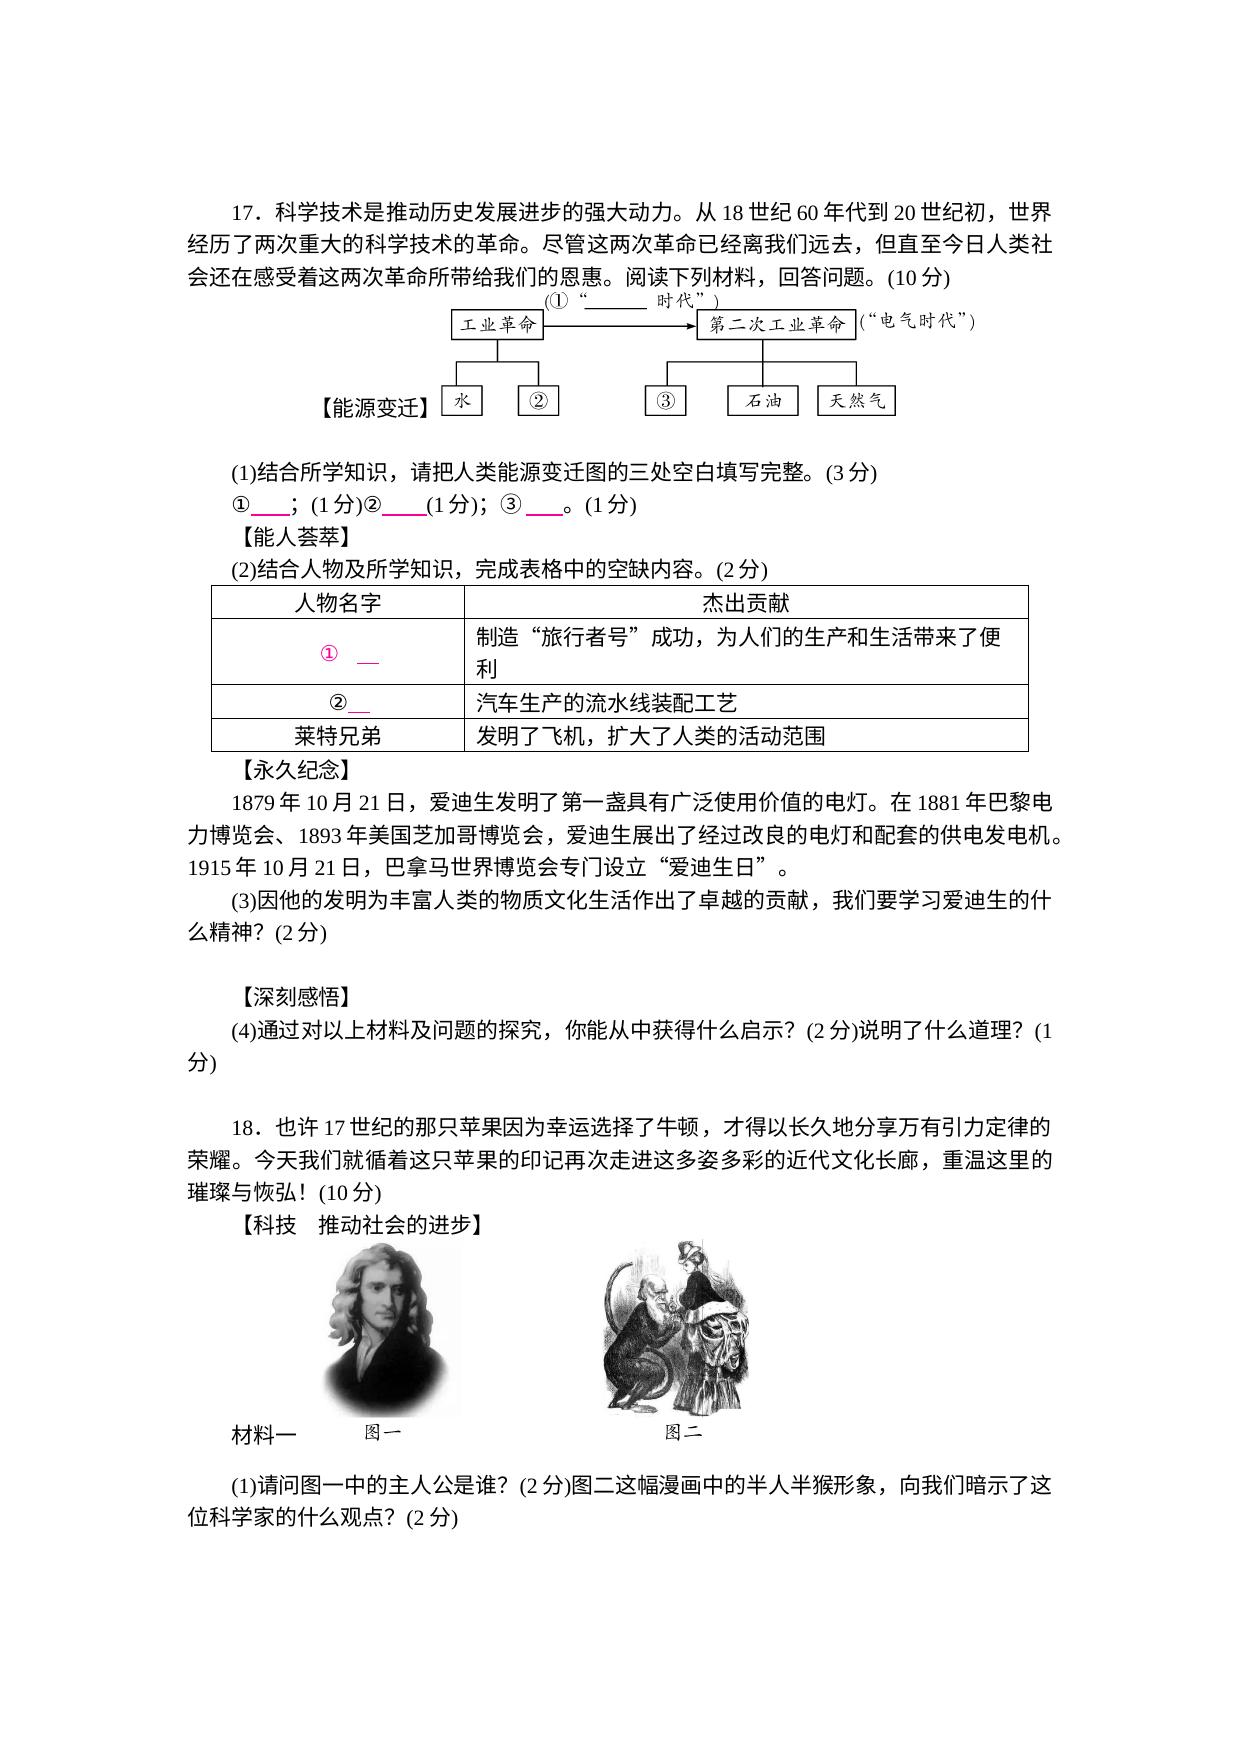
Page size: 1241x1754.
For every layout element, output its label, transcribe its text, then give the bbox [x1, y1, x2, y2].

text ① ；(1分)② (1分)；③ 。(1分) [187, 487, 1053, 519]
table_cell 汽车生产的流水线装配工艺 [465, 685, 1028, 718]
table_cell [212, 619, 464, 684]
table_cell 莱特兄弟 [212, 719, 464, 751]
text 17．科学技术是推动历史发展进步的强大动力。从18世纪60年代到20世纪初，世界经历了两次重大的科学技术的革命。尽管这两次革命已经离我们远去，但直至今日人类社会还在感受着这两次革命所带给我们的恩惠。阅读下列材料，回答问题。(10分) [187, 194, 1053, 292]
text 18．也许17世纪的那只苹果因为幸运选择了牛顿，才得以长久地分享万有引力定律的荣耀。今天我们就循着这只苹果的印记再次走进这多姿多彩的近代文化长廊，重温这里的璀璨与恢弘！(10分) [187, 1110, 1053, 1207]
table_cell ② [212, 685, 464, 718]
table_header 人物名字 [212, 586, 464, 618]
text 1879年10月21日，爱迪生发明了第一盏具有广泛使用价值的电灯。在1881年巴黎电力博览会、1893年美国芝加哥博览会，爱迪生展出了经过改良的电灯和配套的供电发电机。1915年10月21日，巴拿马世界博览会专门设立“爱迪生日”。 [187, 785, 1053, 882]
picture [318, 1239, 749, 1444]
table_header 杰出贡献 [465, 586, 1028, 618]
text 【能人荟萃】 [187, 519, 1053, 552]
text (3)因他的发明为丰富人类的物质文化生活作出了卓越的贡献，我们要学习爱迪生的什么精神？(2分) [187, 882, 1053, 947]
text 【科技 推动社会的进步】 [187, 1207, 1053, 1240]
text 【永久纪念】 [187, 752, 1053, 785]
text 【深刻感悟】 [187, 980, 1053, 1012]
table_cell 发明了飞机，扩大了人类的活动范围 [465, 719, 1028, 751]
text (1)结合所学知识，请把人类能源变迁图的三处空白填写完整。(3分) [187, 454, 1053, 487]
picture [441, 292, 974, 416]
text (1)请问图一中的主人公是谁？(2分)图二这幅漫画中的半人半猴形象，向我们暗示了这位科学家的什么观点？(2分) [187, 1467, 1053, 1532]
table_cell 制造“旅行者号”成功，为人们的生产和生活带来了便利 [465, 619, 1028, 684]
text (4)通过对以上材料及问题的探究，你能从中获得什么启示？(2分)说明了什么道理？(1分) [187, 1012, 1053, 1077]
text (2)结合人物及所学知识，完成表格中的空缺内容。(2分) [187, 552, 1053, 584]
